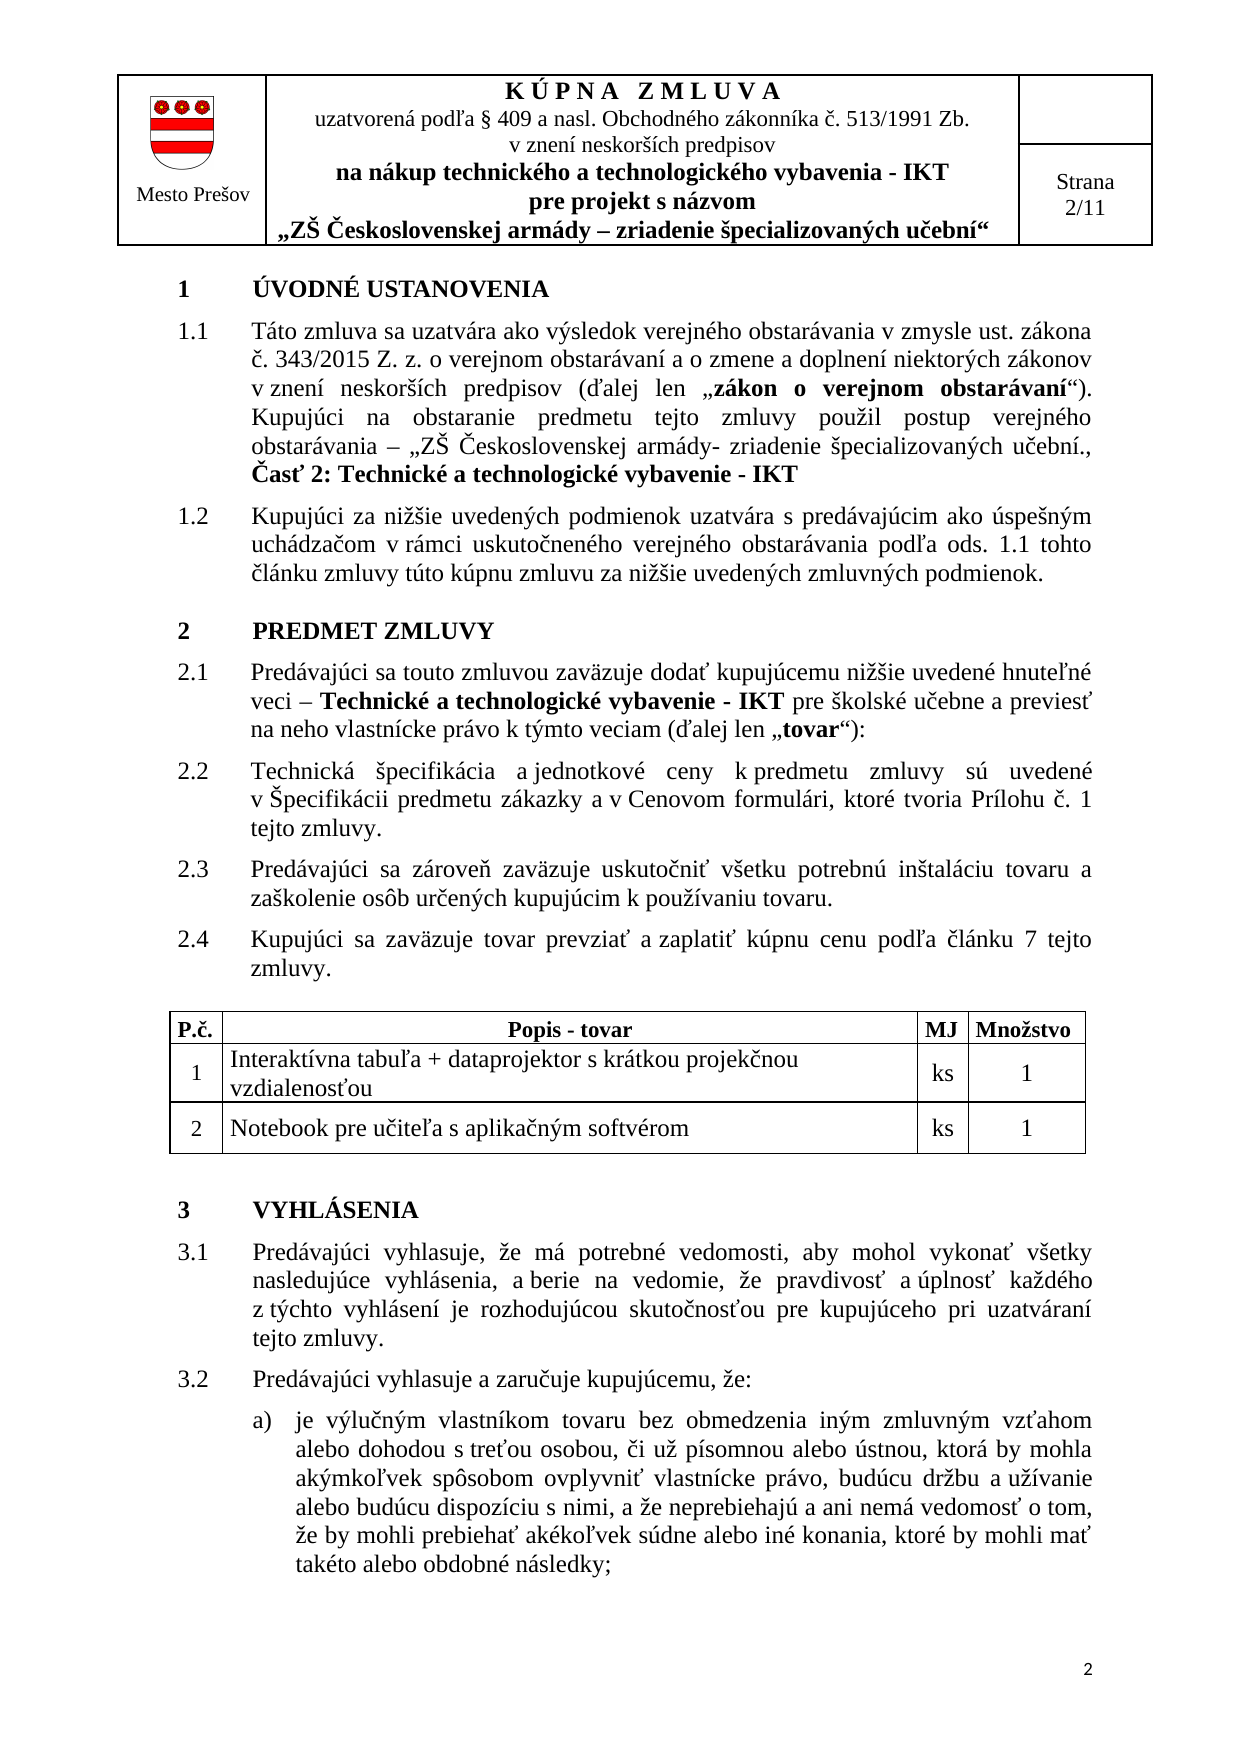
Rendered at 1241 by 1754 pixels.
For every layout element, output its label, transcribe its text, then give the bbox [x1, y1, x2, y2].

table_header MJ [918, 1012, 968, 1043]
text 2.4 Kupujúci sa zaväzuje tovar prevziať a zaplatiť kúpnu cenu podľa článku 7 tejto zmluvy. [177, 924, 1092, 982]
text 2.2 Technická špecifikácia a jednotkové ceny k predmetu zmluvy sú uvedené v Špecifikácii predmetu zákazky a v Cenovom formulári, ktoré tvoria Prílohu č. 1 tejto zmluvy. [177, 756, 1092, 842]
list Kupujúci za nižšie uvedených podmienok uzatvára s predávajúcim ako úspešným uchádzačom v rámci uskutočneného verejného obstarávania podľa ods. 1.1 tohto článku zmluvy túto kúpnu zmluvu za nižšie uvedených zmluvných podmienok. [177, 501, 1092, 587]
table_cell ks [918, 1103, 968, 1153]
list Predávajúci vyhlasuje a zaručuje kupujúcemu, že: [177, 1364, 1092, 1393]
table_cell Interaktívna tabuľa + dataprojektor s krátkou projekčnou vzdialenosťou [223, 1044, 917, 1101]
text 2.3 Predávajúci sa zároveň zaväzuje uskutočniť všetku potrebnú inštaláciu tovaru a zaškolenie osôb určených kupujúcim k používaniu tovaru. [177, 854, 1092, 912]
picture [150, 96, 214, 170]
table_cell ks [918, 1044, 968, 1101]
table_header P.č. [171, 1012, 222, 1043]
list PREDMET ZMLUVY [177, 616, 1092, 644]
table_cell 1 [969, 1103, 1085, 1153]
list Táto zmluva sa uzatvára ako výsledok verejného obstarávania v zmysle ust. zákona č. 343/2015 Z. z. o verejnom obstarávaní a o zmene a doplnení niektorých zákonov v znení neskorších predpisov (ďalej len „zákon o verejnom obstarávaní“). Kupujúci na obstaranie predmetu tejto zmluvy použil postup verejného obstarávania – „ZŠ Československej armády- zriadenie špecializovaných učební., Časť 2: Technické a technologické vybavenie - IKT [177, 316, 1092, 488]
table_cell Notebook pre učiteľa s aplikačným softvérom [223, 1103, 917, 1153]
table_header Popis - tovar [223, 1012, 917, 1043]
text 2.1 Predávajúci sa touto zmluvou zaväzuje dodať kupujúcemu nižšie uvedené hnuteľné veci – Technické a technologické vybavenie - IKT pre školské učebne a previesť na neho vlastnícke právo k týmto veciam (ďalej len „tovar“): [177, 657, 1092, 743]
list VYHLÁSENIA [177, 1196, 1092, 1224]
table_header Množstvo [969, 1012, 1085, 1043]
list Predávajúci vyhlasuje, že má potrebné vedomosti, aby mohol vykonať všetky nasledujúce vyhlásenia, a berie na vedomie, že pravdivosť a úplnosť každého z týchto vyhlásení je rozhodujúcou skutočnosťou pre kupujúceho pri uzatváraní tejto zmluvy. [177, 1237, 1092, 1352]
title ÚVODNÉ USTANOVENIA [177, 274, 1092, 303]
list je výlučným vlastníkom tovaru bez obmedzenia iným zmluvným vzťahom alebo dohodou s treťou osobou, či už písomnou alebo ústnou, ktorá by mohla akýmkoľvek spôsobom ovplyvniť vlastnícke právo, budúcu držbu a užívanie alebo budúcu dispozíciu s nimi, a že neprebiehajú a ani nemá vedomosť o tom, že by mohli prebiehať akékoľvek súdne alebo iné konania, ktoré by mohli mať takéto alebo obdobné následky; [252, 1406, 1092, 1578]
table_cell 1 [171, 1044, 222, 1101]
table_cell 2 [171, 1103, 222, 1153]
table_cell 1 [969, 1044, 1085, 1101]
